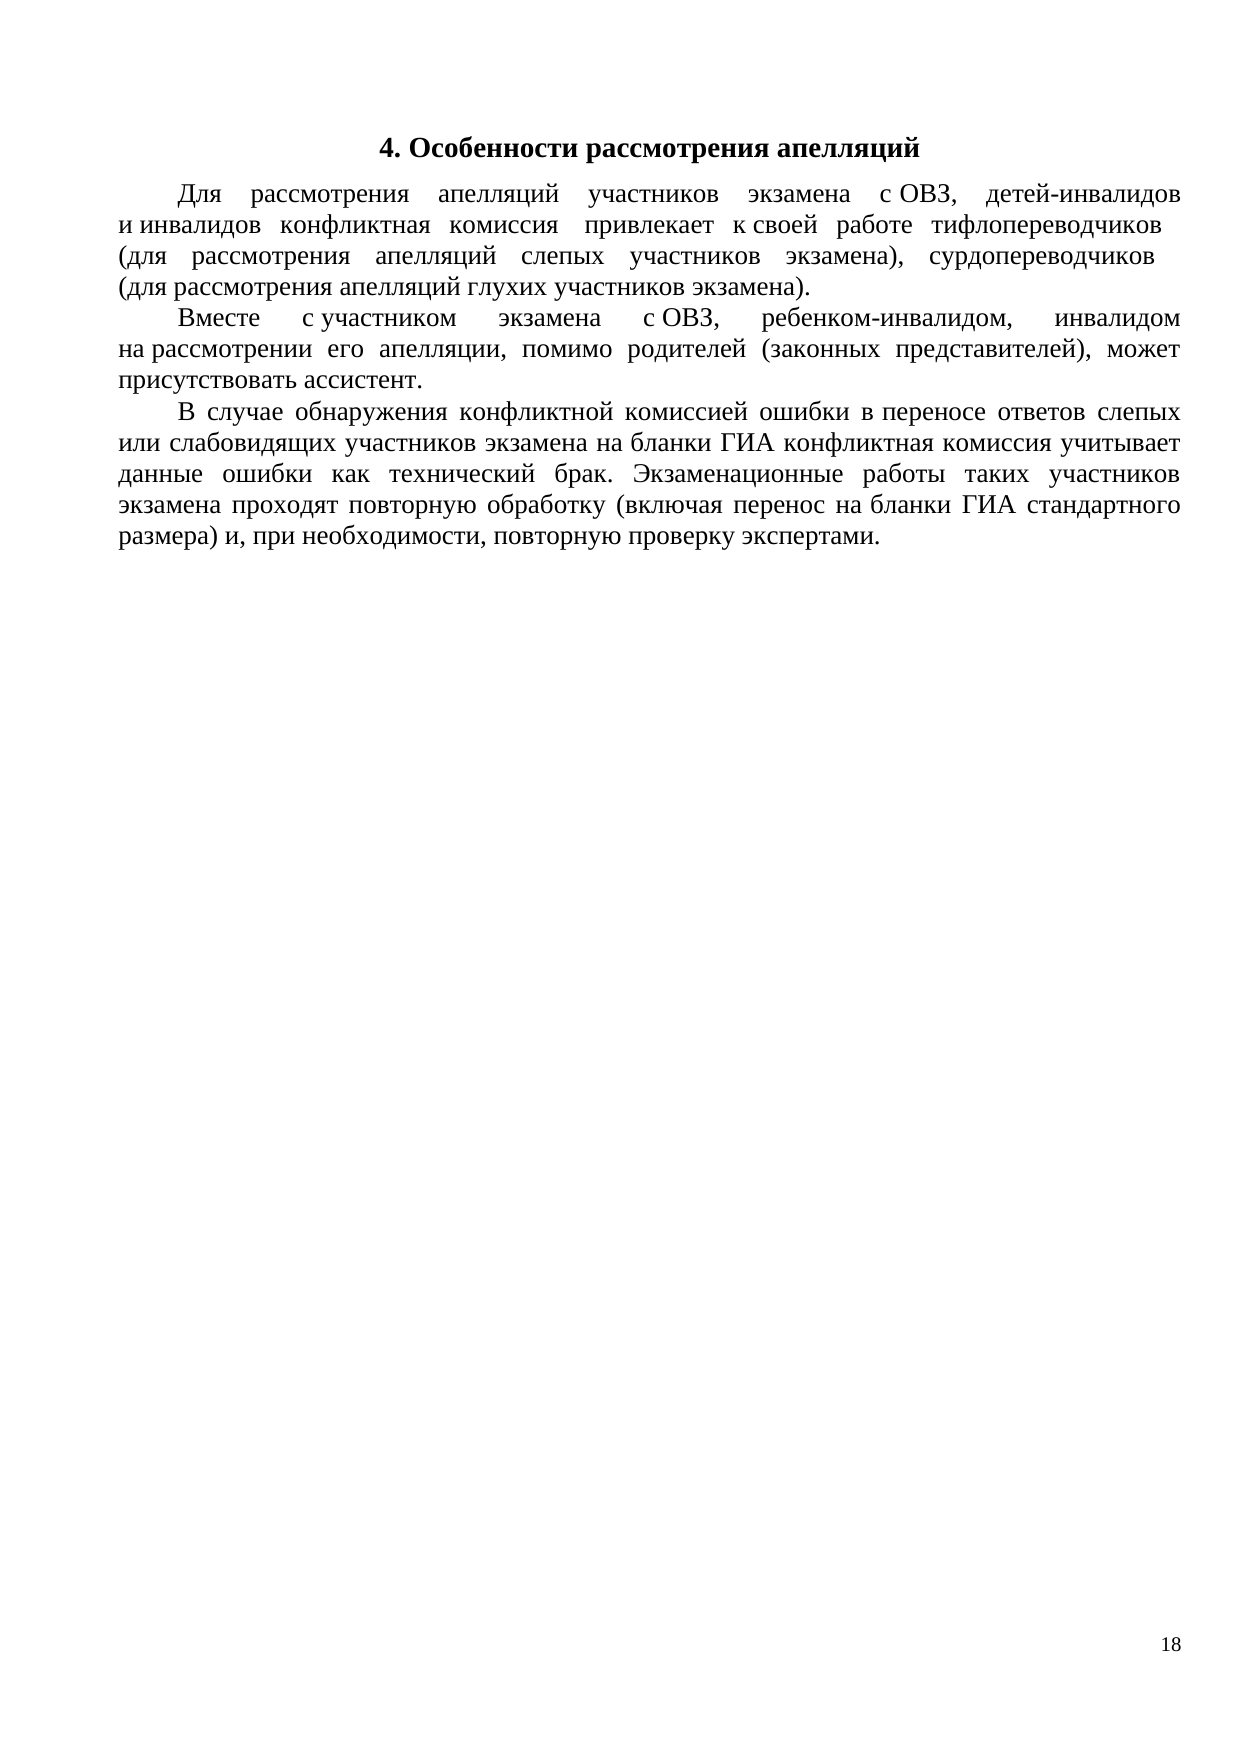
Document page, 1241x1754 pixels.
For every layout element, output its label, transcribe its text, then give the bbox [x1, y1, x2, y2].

text Вместе с участником экзамена с ОВЗ, ребенком-инвалидом, инвалидом на рассмотрении его апелляции, помимо родителей (законных представителей), может присутствовать ассистент. [118, 301, 1181, 395]
text В случае обнаружения конфликтной комиссией ошибки в переносе ответов слепых или слабовидящих участников экзамена на бланки ГИА конфликтная комиссия учитывает данные ошибки как технический брак. Экзаменационные работы таких участников экзамена проходят повторную обработку (включая перенос на бланки ГИА стандартного размера) и, при необходимости, повторную проверку экспертами. [118, 395, 1181, 550]
text Для рассмотрения апелляций участников экзамена с ОВЗ, детей-инвалидов и инвалидов конфликтная комиссия привлекает к своей работе тифлопереводчиков (для рассмотрения апелляций слепых участников экзамена), сурдопереводчиков (для рассмотрения апелляций глухих участников экзамена). [118, 177, 1181, 301]
subtitle 4. Особенности рассмотрения апелляций [118, 131, 1181, 164]
